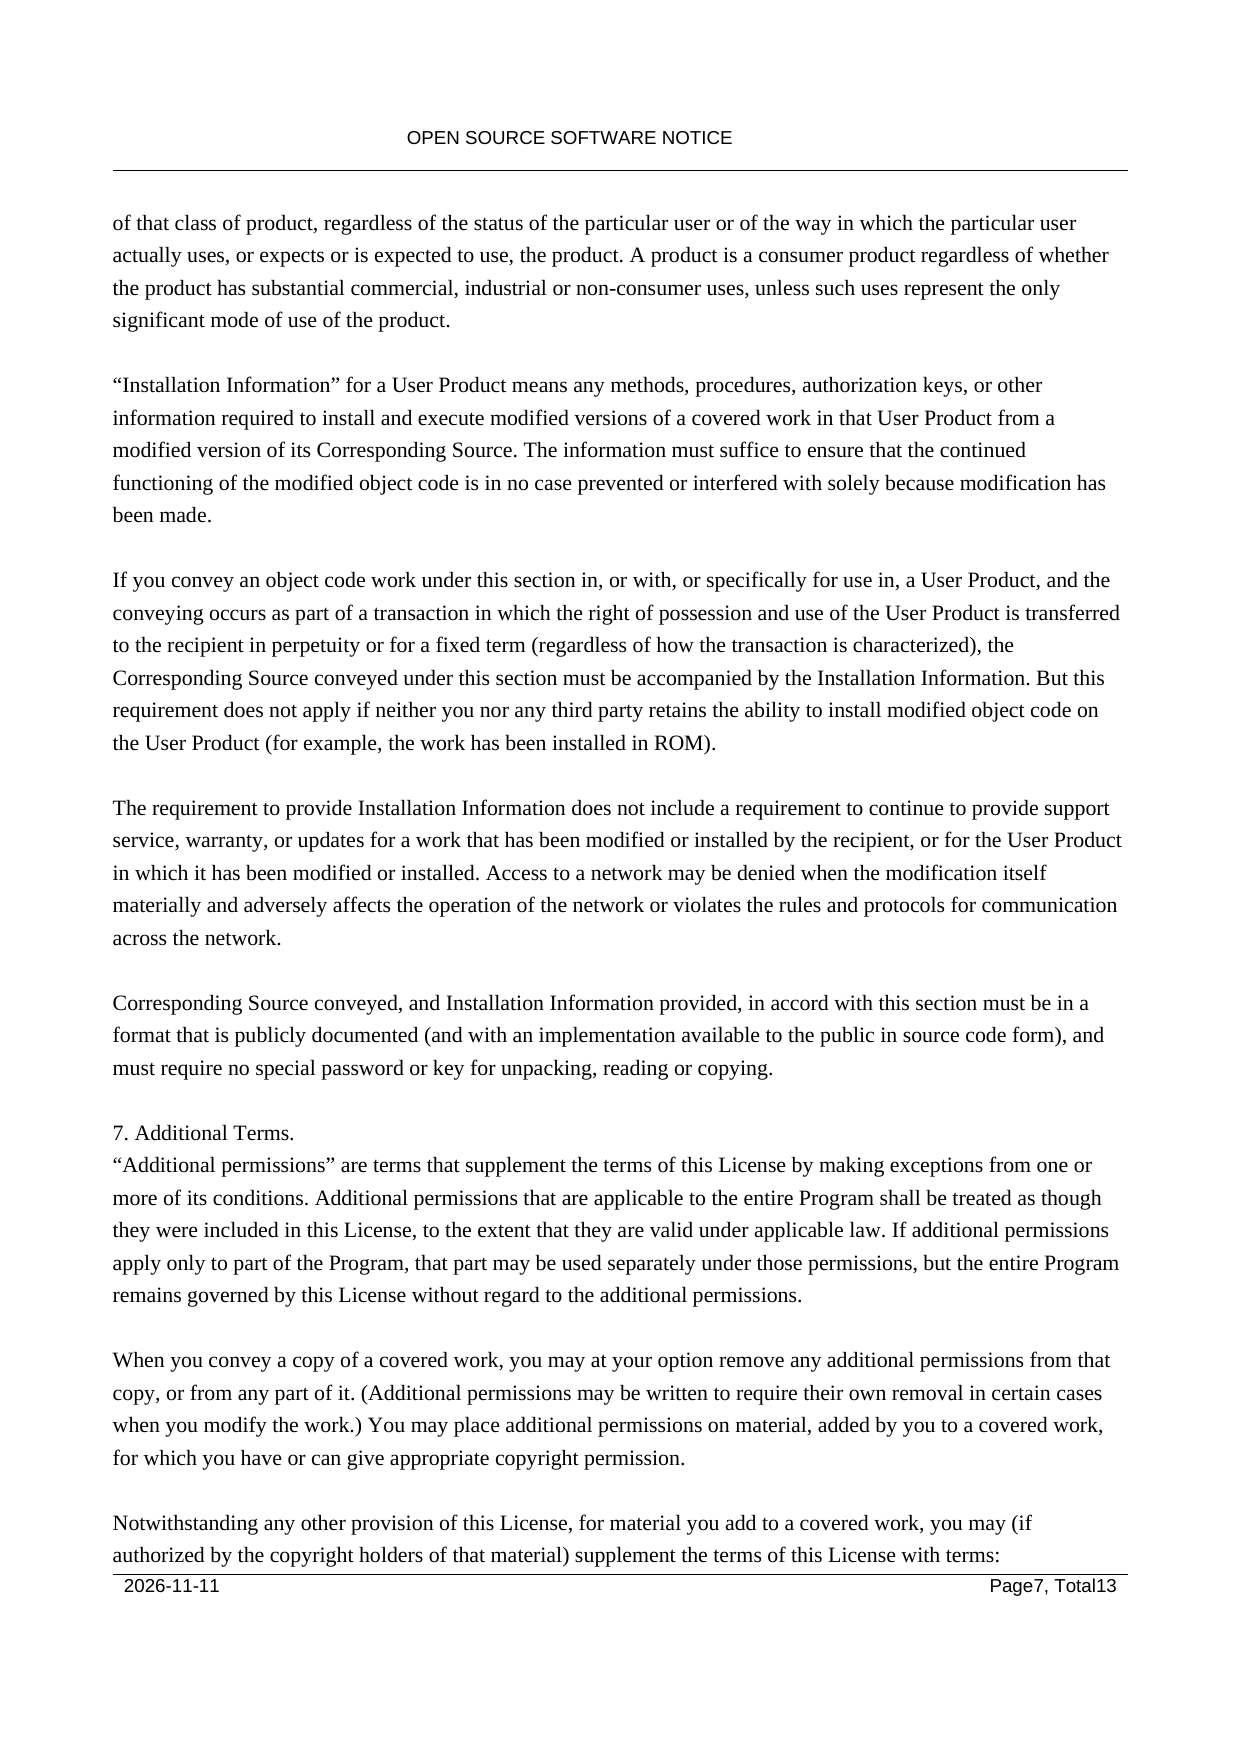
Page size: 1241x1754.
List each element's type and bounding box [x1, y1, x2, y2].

text [112, 206, 1128, 1571]
